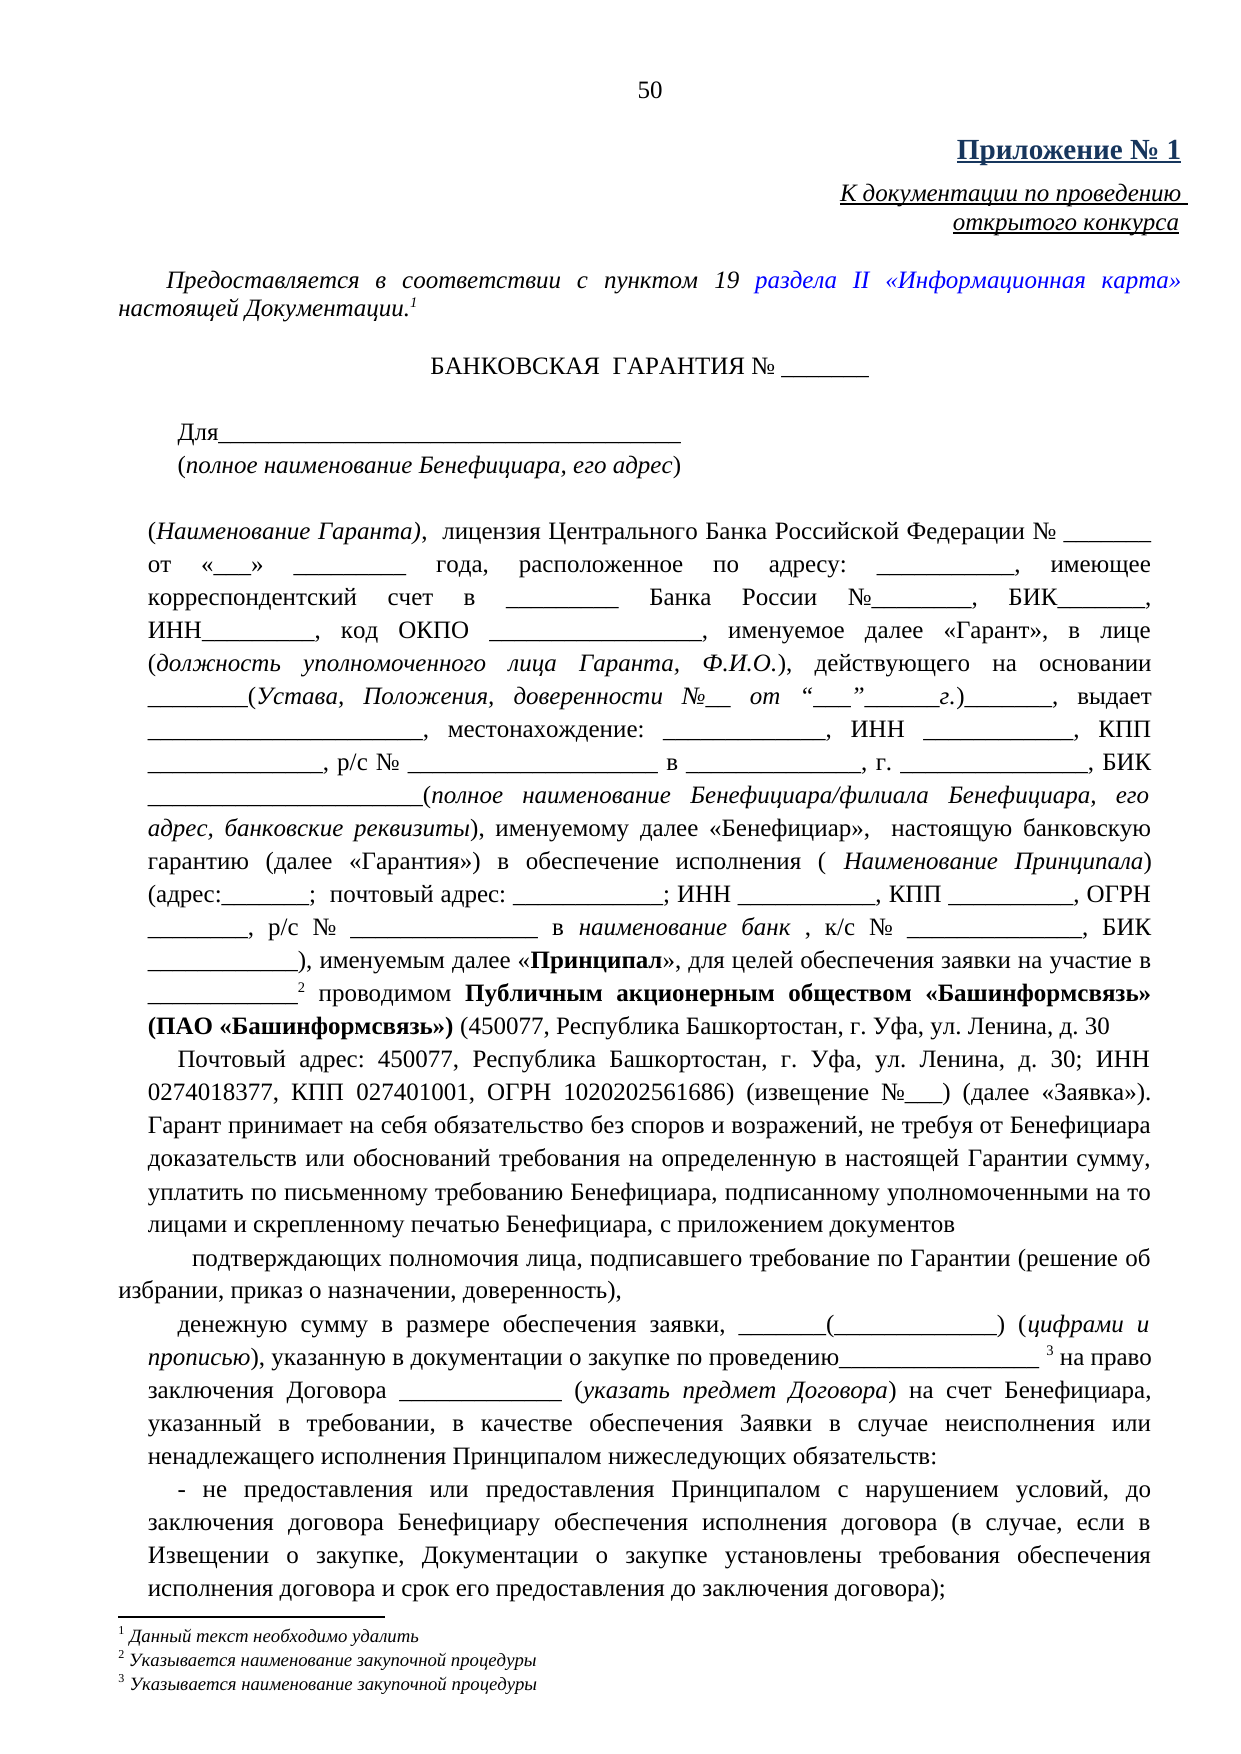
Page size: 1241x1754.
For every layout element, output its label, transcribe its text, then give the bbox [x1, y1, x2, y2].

text (Наименование Гаранта), лицензия Центрального Банка Российской Федерации № _______ от «___» _________ года, расположенное по адресу: ___________, имеющее корреспондентский счет в _________ Банка России №________, БИК_______, ИНН_________, код ОКПО _________________, именуемое далее «Гарант», в лице (должность уполномоченного лица Гаранта, Ф.И.О.), действующего на основании ________(Устава, Положения, доверенности №__ от “___”______г.)_______, выдает ______________________, местонахождение: _____________, ИНН ____________, КПП ______________, р/с № ____________________ в ______________, г. _______________, БИК ______________________(полное наименование Бенефициара/филиала Бенефициара, его адрес, банковские реквизиты), именуемому далее «Бенефициар», настоящую банковскую гарантию (далее «Гарантия») в обеспечение исполнения ( Наименование Принципала) (адрес:_______; почтовый адрес: ____________; ИНН ___________, КПП __________, ОГРН ________, р/с № _______________ в наименование банк , к/c № ______________, БИК ____________), именуемым далее «Принципал», для целей обеспечения заявки на участие в ____________ проводимом Публичным акционерным обществом «Башинформсвязь» (ПАО «Башинформсвязь») (450077, Республика Башкортостан, г. Уфа, ул. Ленина, д. 30 [148, 516, 1152, 1040]
text (полное наименование Бенефициара, его адрес) [148, 450, 1152, 479]
text Почтовый адрес: 450077, Республика Башкортостан, г. Уфа, ул. Ленина, д. 30; ИНН 0274018377, КПП 027401001, ОГРН 1020202561686) (извещение №___) (далее «Заявка»). Гарант принимает на себя обязательство без споров и возражений, не требуя от Бенефициара доказательств или обоснований требования на определенную в настоящей Гарантии сумму, уплатить по письменному требованию Бенефициара, подписанному уполномоченными на то лицами и скрепленному печатью Бенефициара, с приложением документов [148, 1044, 1152, 1238]
text денежную сумму в размере обеспечения заявки, _______(_____________) (цифрами и прописью), указанную в документации о закупке по проведению________________ на право заключения Договора _____________ (указать предмет Договора) на счет Бенефициара, указанный в требовании, в качестве обеспечения Заявки в случае неисполнения или ненадлежащего исполнения Принципалом нижеследующих обязательств: [148, 1309, 1152, 1469]
text подтверждающих полномочия лица, подписавшего требование по Гарантии (решение об избрании, приказ о назначении, доверенность), [118, 1243, 1152, 1304]
text Предоставляется в соответствии с пунктом 19 раздела II «Информационная карта» настоящей Документации. [118, 265, 1181, 322]
text К документации по проведению [118, 178, 1181, 207]
text открытого конкурса [118, 207, 1181, 236]
text Для_____________________________________ [148, 417, 1152, 446]
text - не предоставления или предоставления Принципалом с нарушением условий, до заключения договора Бенефициару обеспечения исполнения договора (в случае, если в Извещении о закупке, Документации о закупке установлены требования обеспечения исполнения договора и срок его предоставления до заключения договора); [148, 1474, 1152, 1602]
text Приложение № 1 [163, 132, 1181, 166]
text БАНКОВСКАЯ ГАРАНТИЯ № _______ [118, 351, 1181, 380]
